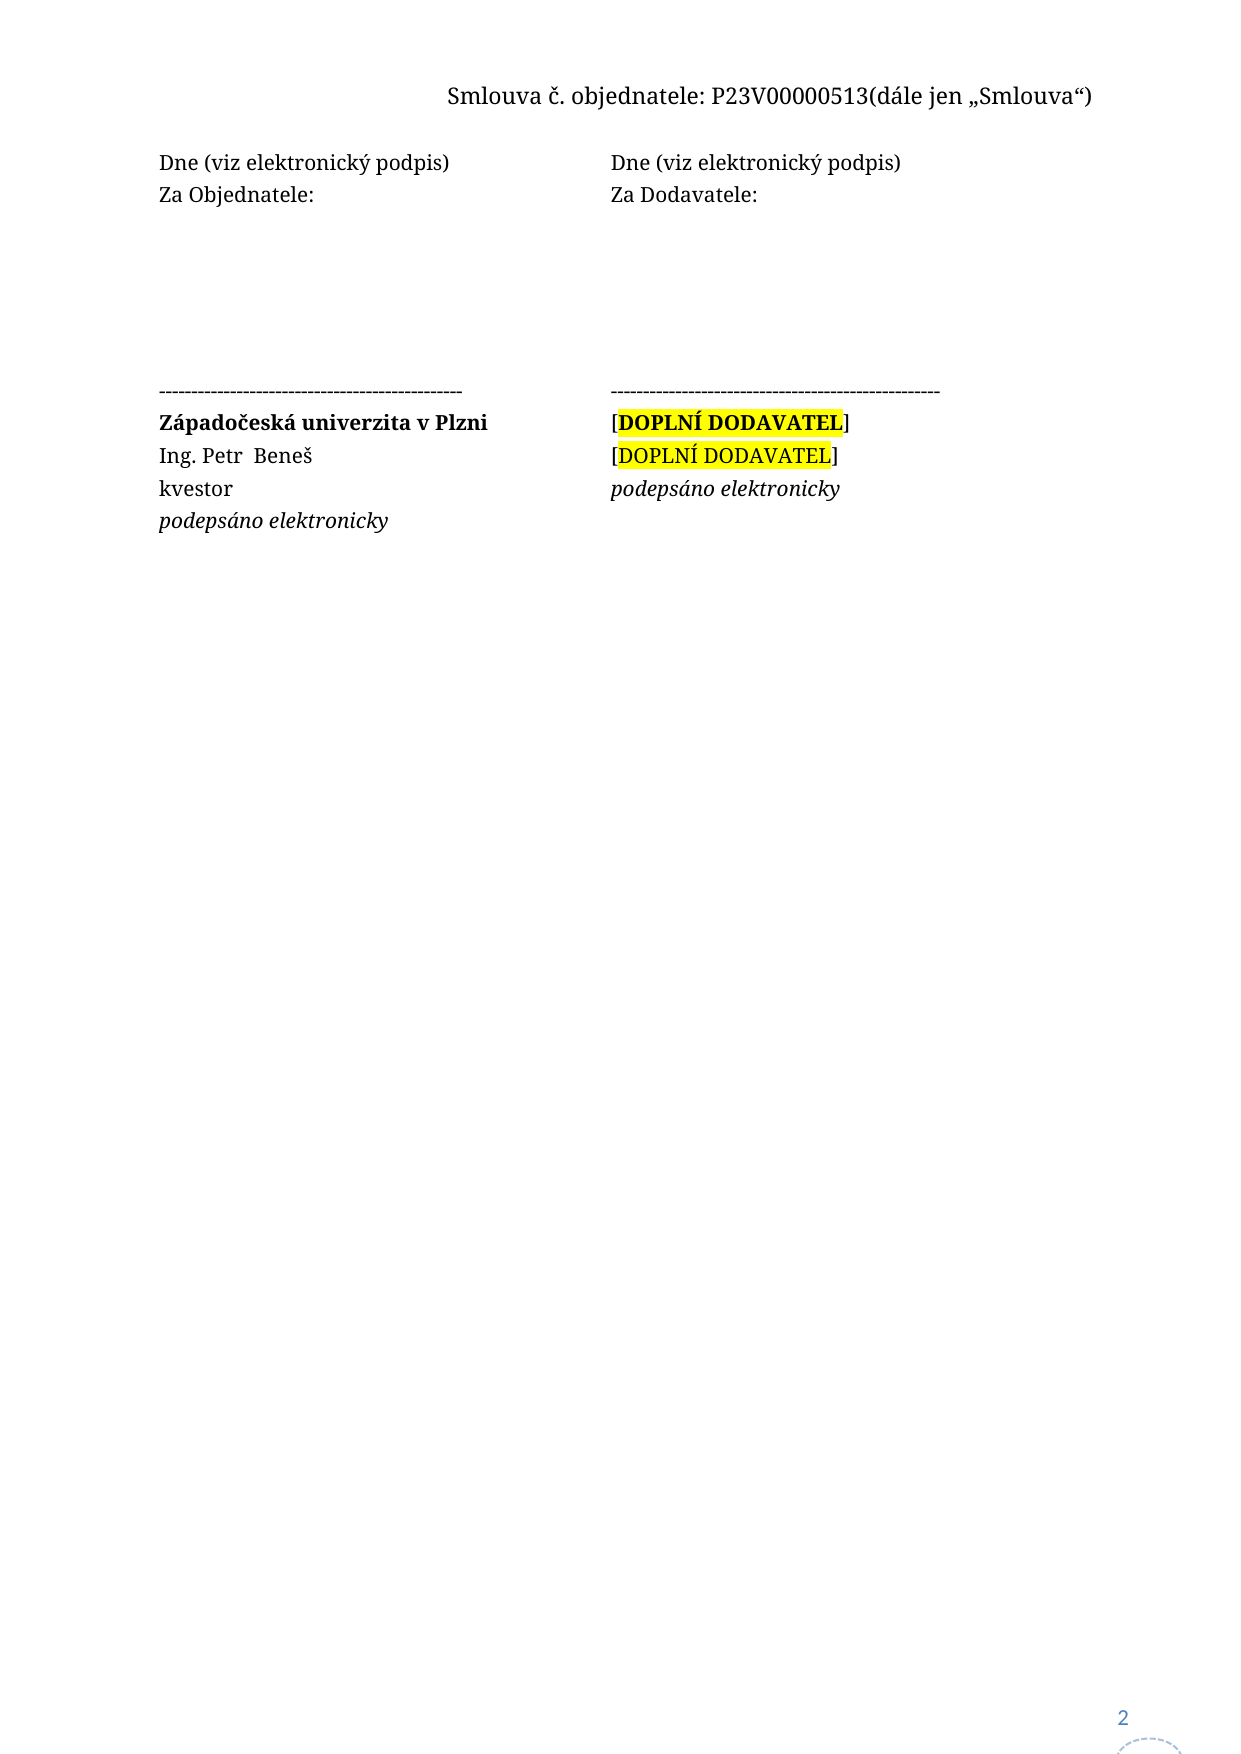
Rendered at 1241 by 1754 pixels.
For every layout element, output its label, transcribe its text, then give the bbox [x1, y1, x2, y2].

table_header Dne (viz elektronický podpis) Za Dodavatele: --------------------------------------------------- [DOPLNÍ DODAVATEL] [DOPLNÍ DODAVATEL] podepsáno elektronicky [599, 148, 1051, 539]
table_header Dne (viz elektronický podpis) Za Objednatele: ----------------------------------------------- Západočeská univerzita v Plzni Ing. Petr Beneš kvestor podepsáno elektronicky [148, 148, 599, 539]
